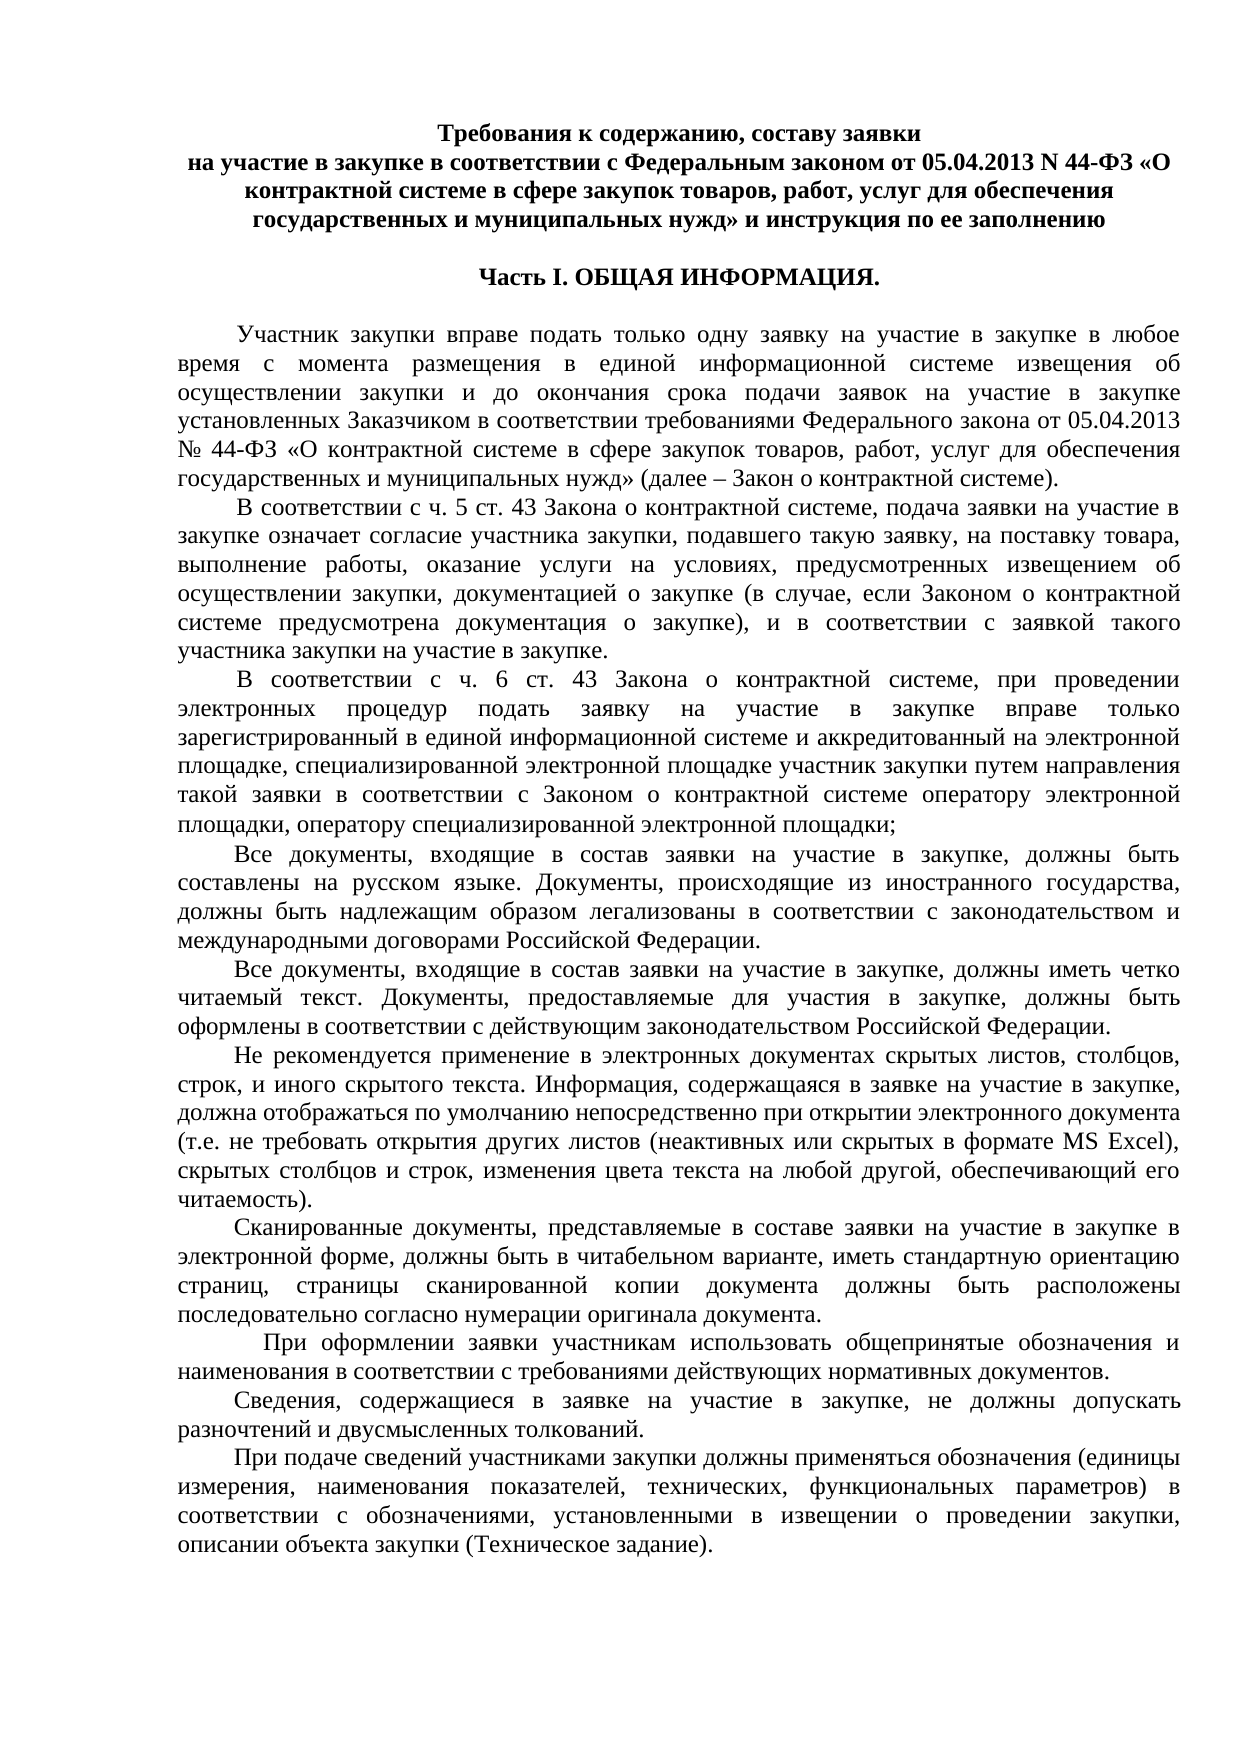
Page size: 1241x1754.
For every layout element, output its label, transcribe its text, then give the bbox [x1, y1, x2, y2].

text При оформлении заявки участникам использовать общепринятые обозначения и наименования в соответствии с требованиями действующих нормативных документов. [177, 1327, 1181, 1385]
text на участие в закупке в соответствии с Федеральным законом от 05.04.2013 N 44-ФЗ «О контрактной системе в сфере закупок товаров, работ, услуг для обеспечения государственных и муниципальных нужд» и инструкция по ее заполнению [177, 147, 1181, 233]
text В соответствии с ч. 6 ст. 43 Закона о контрактной системе, при проведении электронных процедур подать заявку на участие в закупке вправе только зарегистрированный в единой информационной системе и аккредитованный на электронной площадке, специализированной электронной площадке участник закупки путем направления такой заявки в соответствии с Законом о контрактной системе оператору электронной площадки, оператору специализированной электронной площадки; [177, 664, 1181, 839]
text Сканированные документы, представляемые в составе заявки на участие в закупке в электронной форме, должны быть в читабельном варианте, иметь стандартную ориентацию страниц, страницы сканированной копии документа должны быть расположены последовательно согласно нумерации оригинала документа. [177, 1212, 1181, 1327]
text Часть I. ОБЩАЯ ИНФОРМАЦИЯ. [177, 262, 1181, 291]
text Не рекомендуется применение в электронных документах скрытых листов, столбцов, строк, и иного скрытого текста. Информация, содержащаяся в заявке на участие в закупке, должна отображаться по умолчанию непосредственно при открытии электронного документа (т.е. не требовать открытия других листов (неактивных или скрытых в формате MS Excel), скрытых столбцов и строк, изменения цвета текста на любой другой, обеспечивающий его читаемость). [177, 1040, 1181, 1212]
text Требования к содержанию, составу заявки [177, 118, 1181, 147]
text Сведения, содержащиеся в заявке на участие в закупке, не должны допускать разночтений и двусмысленных толкований. [177, 1385, 1181, 1442]
text Все документы, входящие в состав заявки на участие в закупке, должны иметь четко читаемый текст. Документы, предоставляемые для участия в закупке, должны быть оформлены в соответствии с действующим законодательством Российской Федерации. [177, 954, 1181, 1040]
text Все документы, входящие в состав заявки на участие в закупке, должны быть составлены на русском языке. Документы, происходящие из иностранного государства, должны быть надлежащим образом легализованы в соответствии с законодательством и международными договорами Российской Федерации. [177, 839, 1181, 954]
text Участник закупки вправе подать только одну заявку на участие в закупке в любое время с момента размещения в единой информационной системе извещения об осуществлении закупки и до окончания срока подачи заявок на участие в закупке установленных Заказчиком в соответствии требованиями Федерального закона от 05.04.2013 № 44-ФЗ «О контрактной системе в сфере закупок товаров, работ, услуг для обеспечения государственных и муниципальных нужд» (далее – Закон о контрактной системе). [177, 319, 1181, 492]
text В соответствии с ч. 5 ст. 43 Закона о контрактной системе, подача заявки на участие в закупке означает согласие участника закупки, подавшего такую заявку, на поставку товара, выполнение работы, оказание услуги на условиях, предусмотренных извещением об осуществлении закупки, документацией о закупке (в случае, если Законом о контрактной системе предусмотрена документация о закупке), и в соответствии с заявкой такого участника закупки на участие в закупке. [177, 492, 1181, 664]
text При подаче сведений участниками закупки должны применяться обозначения (единицы измерения, наименования показателей, технических, функциональных параметров) в соответствии с обозначениями, установленными в извещении о проведении закупки, описании объекта закупки (Техническое задание). [177, 1442, 1181, 1557]
